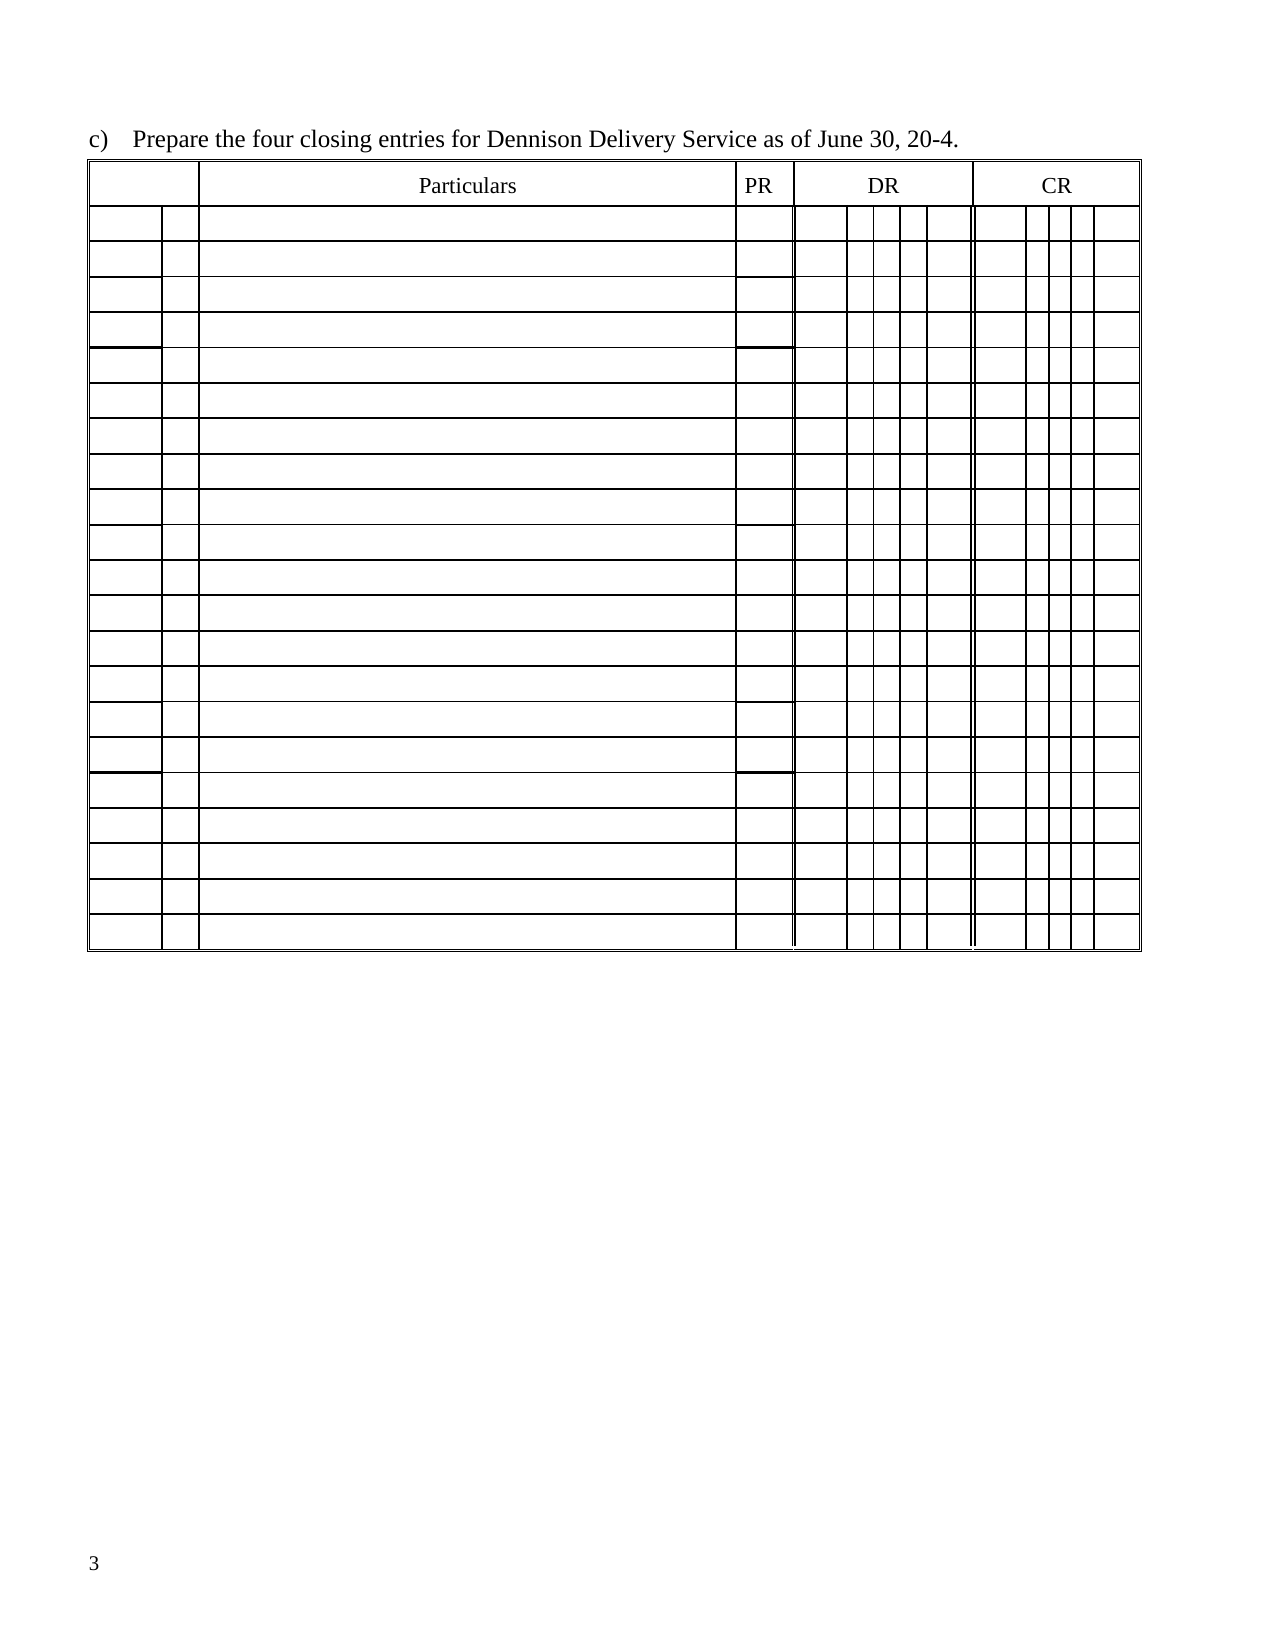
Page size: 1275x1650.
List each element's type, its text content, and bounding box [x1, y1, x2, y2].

table_cell [163, 207, 198, 240]
table_cell [874, 490, 899, 523]
table_cell [874, 525, 899, 559]
table_cell [901, 348, 926, 382]
table_cell [90, 809, 161, 842]
table_cell [1027, 384, 1048, 417]
table_cell [90, 526, 161, 559]
table_cell [1027, 632, 1048, 665]
table_cell [1050, 632, 1070, 665]
table_cell [200, 667, 735, 701]
table_cell [976, 809, 1025, 842]
table_cell [163, 277, 198, 311]
table_cell [794, 915, 846, 948]
table_cell [90, 915, 161, 948]
table_cell [976, 207, 1025, 240]
table_cell [848, 490, 873, 523]
table_cell [901, 277, 926, 311]
table_cell [200, 207, 735, 240]
table_cell [848, 632, 873, 665]
table_cell [163, 632, 198, 665]
table_cell [848, 702, 873, 736]
table_cell [848, 773, 873, 807]
table_cell [1072, 348, 1093, 382]
table_cell [90, 313, 161, 346]
table_cell [1050, 561, 1070, 594]
table_cell [1027, 773, 1048, 807]
table_cell [928, 490, 970, 523]
table_cell [1050, 915, 1070, 948]
table_cell [928, 348, 970, 382]
table_cell [976, 313, 1025, 346]
table_cell [200, 561, 735, 594]
table_cell [163, 915, 198, 948]
table_cell [90, 384, 161, 417]
table_cell [1050, 348, 1070, 382]
table_cell [976, 702, 1025, 736]
table_cell [200, 632, 735, 665]
table_cell [1095, 738, 1139, 771]
table_cell [901, 915, 926, 948]
table_cell [737, 915, 794, 948]
table_cell [976, 419, 1025, 453]
table_cell [1050, 207, 1070, 240]
table_cell [976, 384, 1025, 417]
table_cell [163, 596, 198, 630]
table_cell [874, 561, 899, 594]
table_cell [848, 455, 873, 488]
table_cell [90, 844, 161, 878]
table_cell [928, 242, 970, 276]
table_cell [1027, 313, 1048, 346]
table_cell [90, 207, 161, 240]
table_cell [874, 455, 899, 488]
table_cell [163, 313, 198, 346]
table_cell [1095, 313, 1139, 346]
table_cell [737, 561, 792, 594]
table_cell [796, 880, 846, 913]
table_cell [901, 207, 926, 240]
table_cell [848, 844, 873, 878]
table_cell [1027, 702, 1048, 736]
table_cell [200, 880, 735, 913]
table_cell [1095, 809, 1139, 842]
table_cell [973, 915, 1025, 948]
table_cell [901, 242, 926, 276]
table_cell [848, 915, 873, 948]
table_cell [1027, 561, 1048, 594]
table_cell [874, 667, 899, 701]
table_cell [901, 384, 926, 417]
table_cell [737, 632, 792, 665]
table_cell [901, 773, 926, 807]
table_cell [737, 526, 792, 559]
table_cell [848, 348, 873, 382]
table_cell [874, 844, 899, 878]
table_cell [90, 278, 161, 311]
table_cell [737, 313, 792, 346]
table_cell [163, 525, 198, 559]
table_cell [1050, 490, 1070, 523]
table_cell [928, 738, 970, 771]
table_header PR [737, 162, 793, 205]
table_cell [901, 313, 926, 346]
table_cell [1027, 738, 1048, 771]
table_cell [848, 561, 873, 594]
table_cell [1095, 384, 1139, 417]
table_cell [1027, 667, 1048, 701]
table_cell [1072, 702, 1093, 736]
table_cell [796, 490, 846, 523]
table_cell [90, 419, 161, 453]
table_cell [737, 349, 792, 382]
table_cell [928, 596, 970, 630]
table_cell [200, 419, 735, 453]
table_header CR [974, 162, 1139, 205]
table_cell [163, 561, 198, 594]
table_cell [1027, 419, 1048, 453]
text c) Prepare the four closing entries for Dennison Delivery Service as of June 30, 20-4. [89, 124, 1186, 153]
table_cell [1095, 561, 1139, 594]
table_cell [901, 667, 926, 701]
table_cell [848, 419, 873, 453]
table_cell [1072, 632, 1093, 665]
table_cell [1027, 525, 1048, 559]
table_cell [928, 525, 970, 559]
table_cell [1095, 596, 1139, 630]
table_cell [737, 455, 792, 488]
table_cell [874, 915, 899, 948]
table_cell [796, 702, 846, 736]
table_cell [928, 384, 970, 417]
table_cell [90, 561, 161, 594]
table_cell [976, 880, 1025, 913]
table_cell [928, 277, 970, 311]
table_cell [1095, 207, 1139, 240]
table_cell [200, 525, 735, 559]
table_cell [1050, 419, 1070, 453]
table_cell [796, 632, 846, 665]
table_cell [737, 738, 792, 771]
table_cell [874, 384, 899, 417]
table_cell [163, 384, 198, 417]
table_cell [1072, 455, 1093, 488]
table_cell [200, 915, 735, 948]
table_header DR [795, 162, 972, 205]
table_cell [737, 809, 792, 842]
table_cell [848, 738, 873, 771]
table_cell [796, 667, 846, 701]
table_cell [928, 809, 970, 842]
table_cell [200, 348, 735, 382]
table_cell [928, 773, 970, 807]
table_cell [90, 774, 161, 807]
table_cell [163, 419, 198, 453]
table_cell [200, 242, 735, 276]
table_cell [90, 490, 161, 523]
table_cell [1027, 455, 1048, 488]
table_cell [90, 596, 161, 630]
table_cell [163, 348, 198, 382]
table_cell [90, 349, 161, 382]
table_header [90, 162, 162, 205]
table_cell [163, 702, 198, 736]
table_cell [737, 207, 792, 240]
table_cell [901, 809, 926, 842]
table_cell [1072, 915, 1093, 948]
table_cell [200, 384, 735, 417]
table_cell [1095, 667, 1139, 701]
table_cell [928, 419, 970, 453]
table_cell [90, 455, 161, 488]
table_cell [737, 242, 792, 276]
table_cell [1072, 738, 1093, 771]
table_cell [874, 207, 899, 240]
table_cell [848, 809, 873, 842]
table_cell [200, 738, 735, 771]
table_cell [874, 419, 899, 453]
table_cell [874, 880, 899, 913]
table_cell [976, 455, 1025, 488]
table_cell [90, 738, 161, 771]
table_cell [1050, 880, 1070, 913]
table_cell [1095, 490, 1139, 523]
table_cell [796, 596, 846, 630]
table_cell [1095, 632, 1139, 665]
table_cell [163, 455, 198, 488]
table_cell [1072, 809, 1093, 842]
table_cell [976, 277, 1025, 311]
table_cell [901, 702, 926, 736]
table_cell [928, 702, 970, 736]
table_cell [1072, 844, 1093, 878]
table_cell [901, 561, 926, 594]
table_cell [901, 880, 926, 913]
table_cell [737, 880, 792, 913]
table_cell [1027, 809, 1048, 842]
table_cell [901, 490, 926, 523]
table_cell [874, 738, 899, 771]
table_cell [976, 490, 1025, 523]
table_cell [848, 525, 873, 559]
table_cell [163, 844, 198, 878]
table_cell [163, 773, 198, 807]
table_cell [737, 278, 792, 311]
table_cell [1027, 880, 1048, 913]
table_cell [90, 880, 161, 913]
table_cell [796, 455, 846, 488]
table_cell [796, 384, 846, 417]
table_cell [928, 207, 970, 240]
table_cell [928, 455, 970, 488]
table_cell [90, 703, 161, 736]
table_cell [848, 596, 873, 630]
table_cell [848, 880, 873, 913]
table_cell [1095, 880, 1139, 913]
table_cell [200, 313, 735, 346]
table_cell [874, 632, 899, 665]
table_cell [928, 313, 970, 346]
table_cell [1027, 242, 1048, 276]
table_cell [976, 242, 1025, 276]
table_cell [1050, 384, 1070, 417]
table_cell [901, 455, 926, 488]
table_cell [200, 277, 735, 311]
table_cell [928, 632, 970, 665]
table_cell [1050, 525, 1070, 559]
table_cell [901, 525, 926, 559]
table_cell [163, 242, 198, 276]
table_cell [848, 242, 873, 276]
table_cell [976, 596, 1025, 630]
table_cell [928, 844, 970, 878]
table_cell [200, 773, 735, 807]
table_cell [976, 738, 1025, 771]
table_cell [1072, 490, 1093, 523]
table_cell [1027, 915, 1048, 948]
table_cell [737, 490, 792, 523]
table_cell [1050, 277, 1070, 311]
table_cell [1050, 455, 1070, 488]
table_cell [200, 455, 735, 488]
table_cell [874, 773, 899, 807]
table_cell [200, 490, 735, 523]
table_cell [1027, 596, 1048, 630]
table_cell [848, 313, 873, 346]
table_cell [976, 773, 1025, 807]
table_cell [976, 561, 1025, 594]
table_cell [1072, 525, 1093, 559]
table_cell [1095, 773, 1139, 807]
table_cell [1050, 596, 1070, 630]
table_cell [848, 384, 873, 417]
table_cell [796, 809, 846, 842]
table_cell [1095, 844, 1139, 878]
table_cell [901, 738, 926, 771]
table_cell [1095, 419, 1139, 453]
table_cell [796, 738, 846, 771]
table_cell [737, 596, 792, 630]
table_cell [901, 632, 926, 665]
table_cell [901, 844, 926, 878]
table_cell [90, 667, 161, 701]
table_cell [1095, 702, 1139, 736]
table_cell [737, 667, 792, 701]
table_cell [1095, 242, 1139, 276]
table_cell [874, 277, 899, 311]
table_cell [976, 348, 1025, 382]
table_cell [874, 242, 899, 276]
table_cell [737, 774, 792, 807]
table_cell [976, 632, 1025, 665]
table_cell [1095, 348, 1139, 382]
table_cell [1072, 561, 1093, 594]
table_cell [796, 419, 846, 453]
table_cell [1095, 277, 1139, 311]
table_cell [163, 667, 198, 701]
table_cell [928, 561, 970, 594]
table_cell [737, 844, 792, 878]
table_cell [796, 525, 846, 559]
table_cell [874, 348, 899, 382]
table_cell [928, 880, 970, 913]
table_cell [163, 738, 198, 771]
table_cell [848, 207, 873, 240]
table_cell [90, 242, 161, 276]
table_cell [796, 207, 846, 240]
table_cell [796, 561, 846, 594]
table_cell [796, 844, 846, 878]
table_cell [901, 596, 926, 630]
table_cell [1050, 773, 1070, 807]
table_cell [163, 490, 198, 523]
table_cell [1050, 809, 1070, 842]
table_cell [1050, 313, 1070, 346]
table_cell [200, 809, 735, 842]
table_cell [737, 419, 792, 453]
table_cell [976, 667, 1025, 701]
table_cell [1050, 844, 1070, 878]
table_cell [796, 348, 846, 382]
table_cell [1072, 596, 1093, 630]
table_cell [737, 384, 792, 417]
table_cell [848, 667, 873, 701]
table_cell [1027, 490, 1048, 523]
table_cell [1072, 242, 1093, 276]
table_cell [874, 596, 899, 630]
table_cell [796, 313, 846, 346]
table_header Particulars [200, 162, 735, 205]
table_cell [1095, 525, 1139, 559]
table_cell [1027, 348, 1048, 382]
table_cell [200, 844, 735, 878]
table_cell [163, 809, 198, 842]
table_cell [796, 242, 846, 276]
table_cell [874, 809, 899, 842]
table_cell [1072, 384, 1093, 417]
table_cell [901, 419, 926, 453]
table_cell [1027, 844, 1048, 878]
table_cell [1050, 702, 1070, 736]
table_cell [928, 667, 970, 701]
table_cell [874, 313, 899, 346]
table_cell [796, 277, 846, 311]
table_cell [90, 632, 161, 665]
table_cell [1027, 277, 1048, 311]
table_cell [1072, 773, 1093, 807]
table_cell [1072, 277, 1093, 311]
table_cell [200, 702, 735, 736]
table_cell [1072, 419, 1093, 453]
table_cell [1027, 207, 1048, 240]
table_cell [1050, 667, 1070, 701]
table_cell [1050, 242, 1070, 276]
table_cell [874, 702, 899, 736]
table_cell [1072, 313, 1093, 346]
table_cell [928, 915, 973, 948]
table_cell [200, 596, 735, 630]
table_header [162, 162, 198, 205]
table_cell [1072, 880, 1093, 913]
table_cell [848, 277, 873, 311]
table_cell [1095, 455, 1139, 488]
table_cell [1072, 207, 1093, 240]
table_cell [976, 844, 1025, 878]
table_cell [976, 525, 1025, 559]
table_cell [1050, 738, 1070, 771]
table_cell [1072, 667, 1093, 701]
table_cell [1095, 915, 1139, 948]
table_cell [163, 880, 198, 913]
table_cell [796, 773, 846, 807]
table_cell [737, 703, 792, 736]
